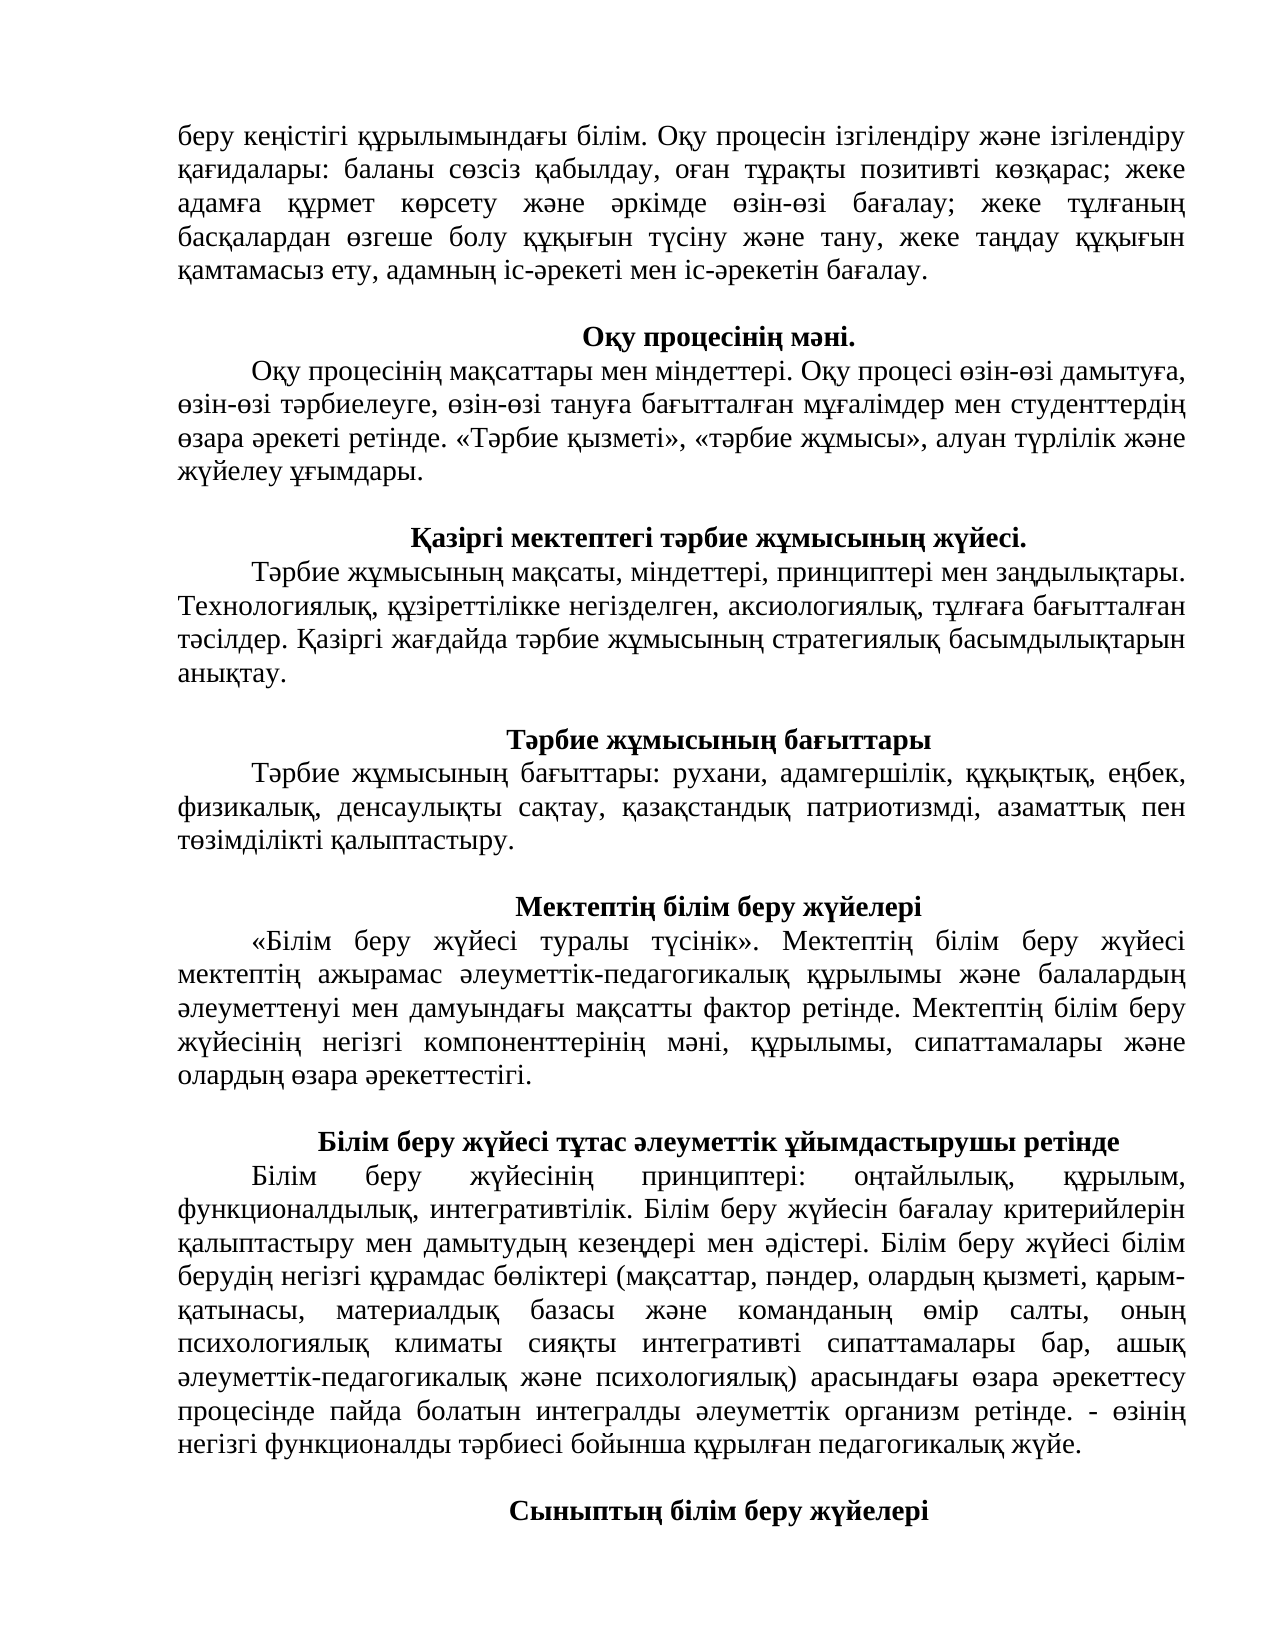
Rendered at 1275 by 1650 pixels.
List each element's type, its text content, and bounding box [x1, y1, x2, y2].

text Тәрбие жұмысының мақсаты, міндеттері, принциптері мен заңдылықтары. Технологиялық, құзіреттілікке негізделген, аксиологиялық, тұлғаға бағытталған тәсілдер. Қазіргі жағдайда тәрбие жұмысының стратегиялық басымдылықтарын анықтау. [177, 554, 1186, 688]
text Тәрбие жұмысының бағыттары [177, 722, 1186, 755]
text Сыныптың білім беру жүйелері [177, 1493, 1186, 1527]
text «Білім беру жүйесі туралы түсінік». Мектептің білім беру жүйесі мектептің ажырамас әлеуметтік-педагогикалық құрылымы және балалардың әлеуметтенуі мен дамуындағы мақсатты фактор ретінде. Мектептің білім беру жүйесінің негізгі компоненттерінің мәні, құрылымы, сипаттамалары және олардың өзара әрекеттестігі. [177, 923, 1186, 1091]
text Тәрбие жұмысының бағыттары: рухани, адамгершілік, құқықтық, еңбек, физикалық, денсаулықты сақтау, қазақстандық патриотизмді, азаматтық пен төзімділікті қалыптастыру. [177, 755, 1186, 856]
text Қазіргі мектептегі тәрбие жұмысының жүйесі. [177, 521, 1186, 554]
text Мектептің білім беру жүйелері [177, 889, 1186, 923]
text Оқу процесінің мақсаттары мен міндеттері. Оқу процесі өзін-өзі дамытуға, өзін-өзі тәрбиелеуге, өзін-өзі тануға бағытталған мұғалімдер мен студенттердің өзара әрекеті ретінде. «Тәрбие қызметі», «тәрбие жұмысы», алуан түрлілік және жүйелеу ұғымдары. [177, 353, 1186, 487]
text Білім беру жүйесінің принциптері: оңтайлылық, құрылым, функционалдылық, интегративтілік. Білім беру жүйесін бағалау критерийлерін қалыптастыру мен дамытудың кезеңдері мен әдістері. Білім беру жүйесі білім берудің негізгі құрамдас бөліктері (мақсаттар, пәндер, олардың қызметі, қарым-қатынасы, материалдық базасы және команданың өмір салты, оның психологиялық климаты сияқты интегративті сипаттамалары бар, ашық әлеуметтік-педагогикалық және психологиялық) арасындағы өзара әрекеттесу процесінде пайда болатын интегралды әлеуметтік организм ретінде. - өзінің негізгі функционалды тәрбиесі бойынша құрылған педагогикалық жүйе. [177, 1158, 1186, 1460]
text Білім беру жүйесі тұтас әлеуметтік ұйымдастырушы ретінде [177, 1124, 1186, 1158]
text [177, 118, 1186, 286]
text Оқу процесінің мәні. [177, 319, 1186, 353]
